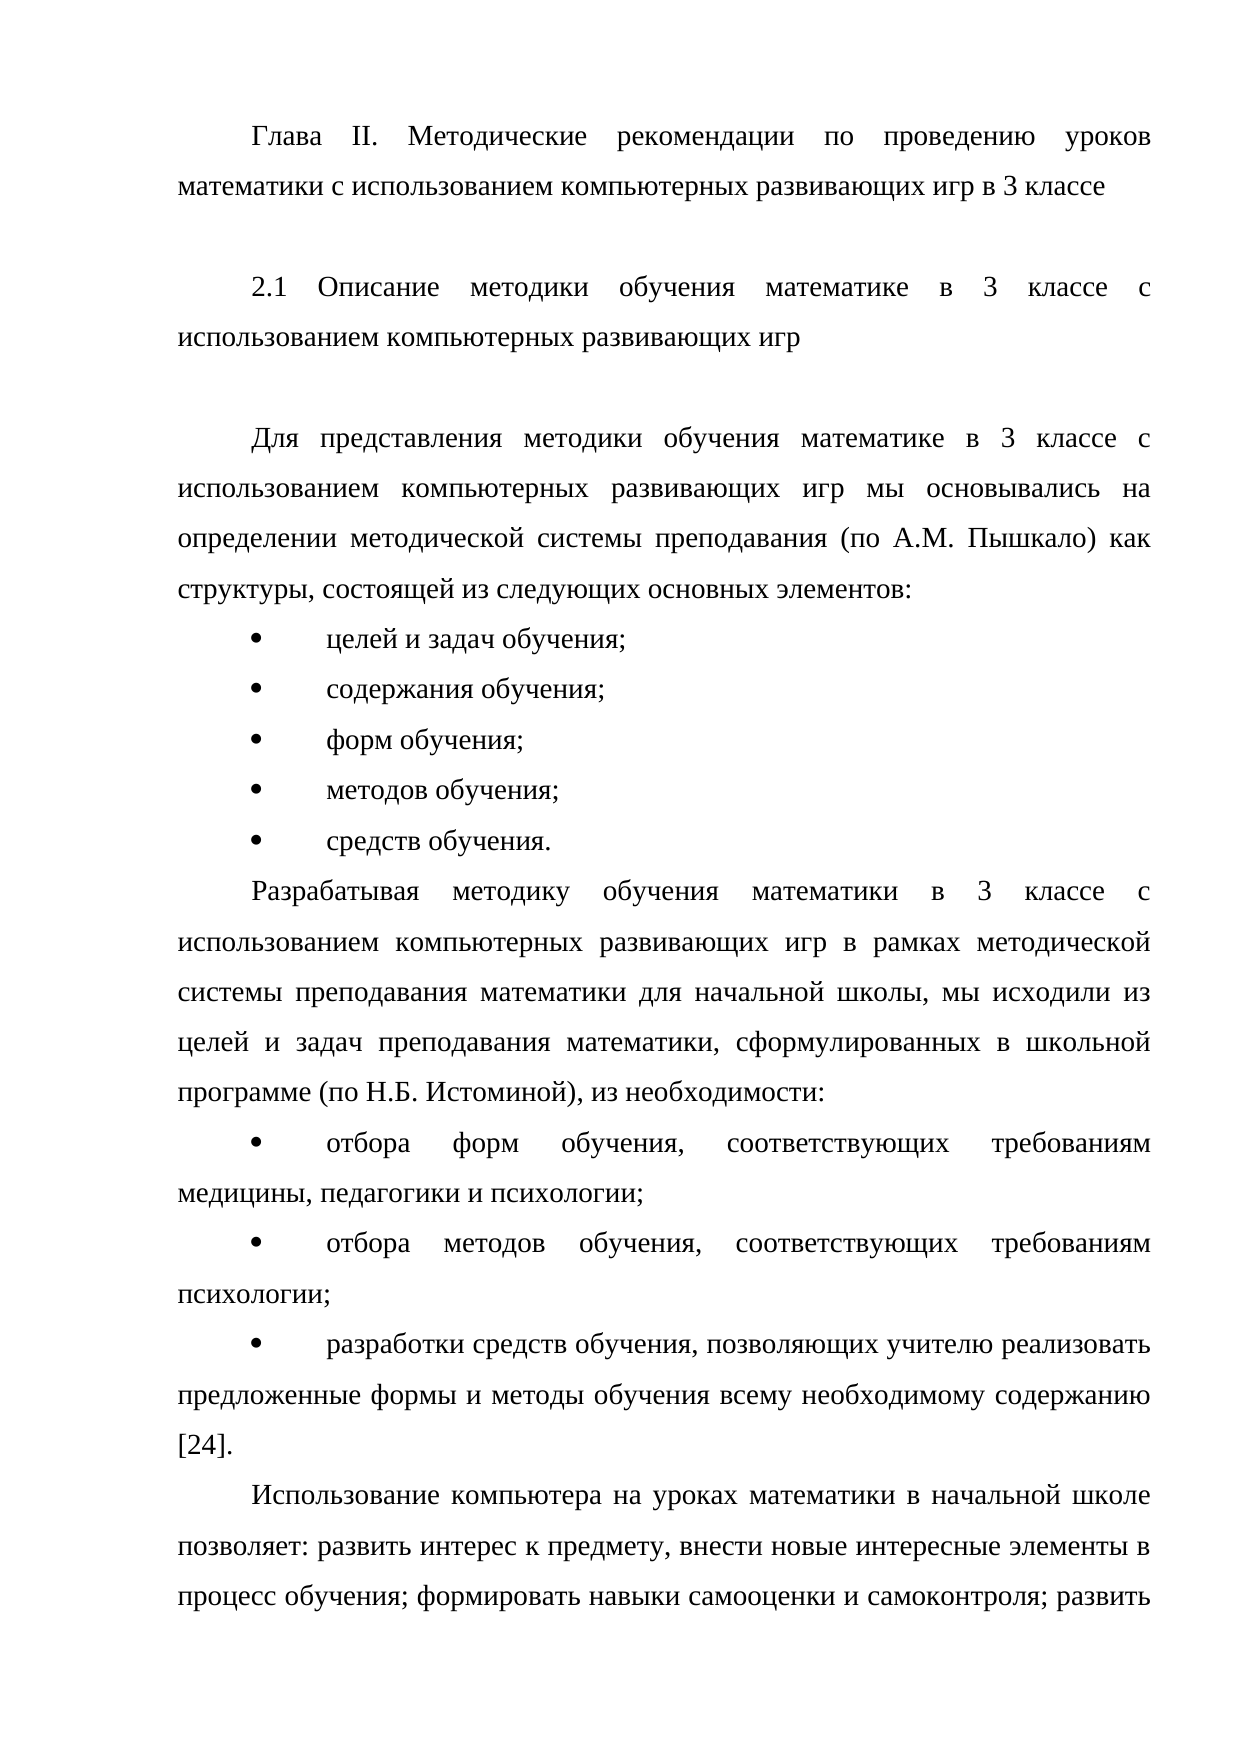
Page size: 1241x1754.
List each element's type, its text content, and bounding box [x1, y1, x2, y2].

text Для представления методики обучения математике в 3 классе с использованием компьютерных развивающих игр мы основывались на определении методической системы преподавания (по А.М. Пышкало) как структуры, состоящей из следующих основных элементов: [177, 420, 1152, 604]
text 2.1 Описание методики обучения математике в 3 классе с использованием компьютерных развивающих игр [177, 269, 1152, 353]
list форм обучения; [177, 722, 1152, 756]
text Разрабатывая методику обучения математики в 3 классе с использованием компьютерных развивающих игр в рамках методической системы преподавания математики для начальной школы, мы исходили из целей и задач преподавания математики, сформулированных в школьной программе (по Н.Б. Истоминой), из необходимости: [177, 873, 1152, 1108]
list разработки средств обучения, позволяющих учителю реализовать предложенные формы и методы обучения всему необходимому содержанию [24]. [177, 1326, 1152, 1461]
list целей и задач обучения; [177, 621, 1152, 655]
list отбора форм обучения, соответствующих требованиям медицины, педагогики и психологии; [177, 1125, 1152, 1209]
list содержания обучения; [177, 672, 1152, 705]
list методов обучения; [177, 772, 1152, 806]
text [177, 1477, 1152, 1612]
text Глава II. Методические рекомендации по проведению уроков математики с использованием компьютерных развивающих игр в 3 классе [177, 118, 1152, 202]
list отбора методов обучения, соответствующих требованиям психологии; [177, 1226, 1152, 1309]
list средств обучения. [177, 823, 1152, 857]
